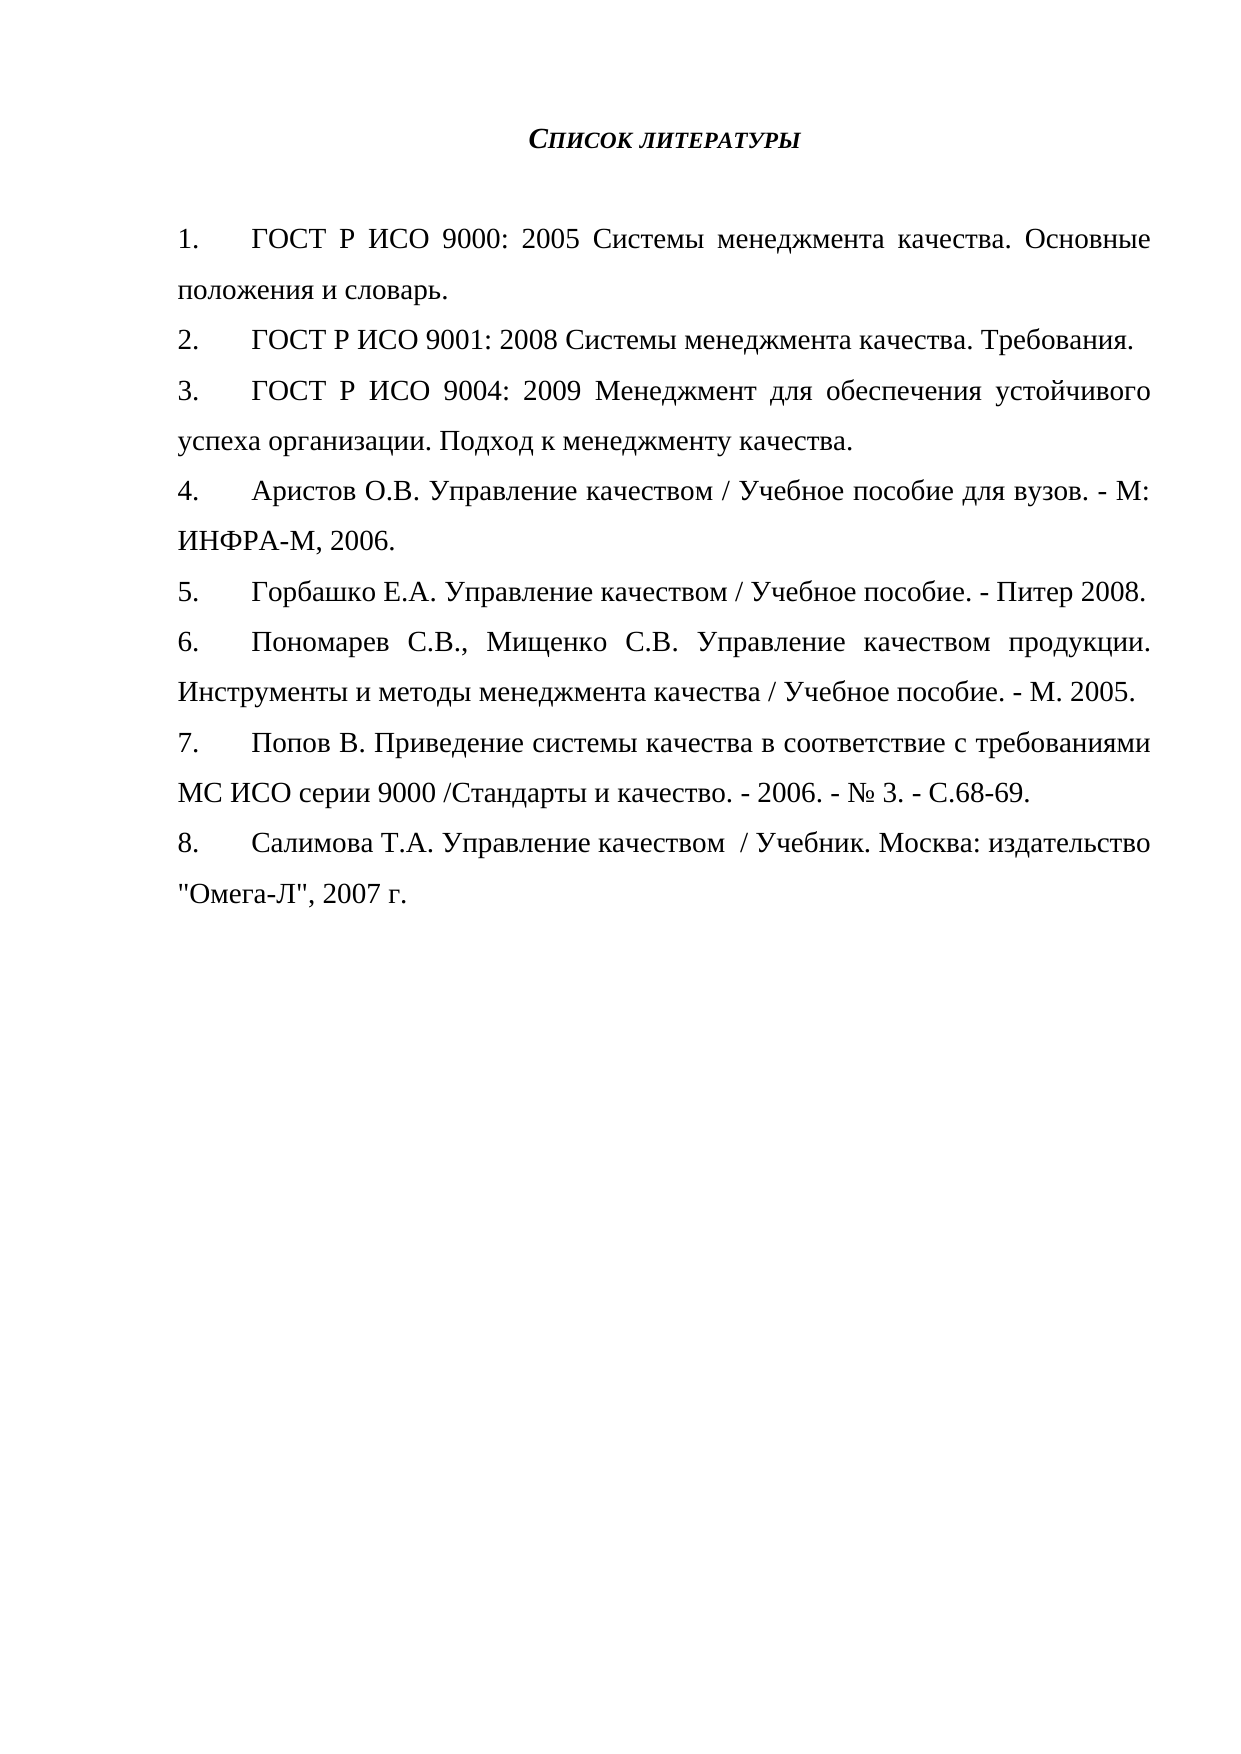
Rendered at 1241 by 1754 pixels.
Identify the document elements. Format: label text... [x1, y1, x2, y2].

text Попов В. Приведение системы качества в соответствие с требованиями МС ИСО серии 9000 /Стандарты и качество. - 2006. - № 3. - С.68-69. [177, 725, 1152, 809]
text Пономарев С.В., Мищенко С.В. Управление качеством продукции. Инструменты и методы менеджмента качества / Учебное пособие. - М. 2005. [177, 624, 1152, 708]
text Салимова Т.А. Управление качеством / Учебник. Москва: издательство "Омега-Л", . [177, 825, 1152, 909]
text ГОСТ Р ИСО 9000: 2005 Системы менеджмента качества. Основные положения и словарь. [177, 222, 1152, 306]
subtitle Cписок литературы [177, 121, 1152, 154]
text ГОСТ Р ИСО 9004: 2009 Менеджмент для обеспечения устойчивого успеха организации. Подход к менеджменту качества. [177, 373, 1152, 456]
text Аристов О.В. Управление качеством / Учебное пособие для вузов. - М: ИНФРА-М, 2006. [177, 473, 1152, 557]
text ГОСТ Р ИСО 9001: 2008 Системы менеджмента качества. Требования. [177, 322, 1152, 356]
text Горбашко Е.А. Управление качеством / Учебное пособие. - Питер 2008. [177, 574, 1152, 607]
